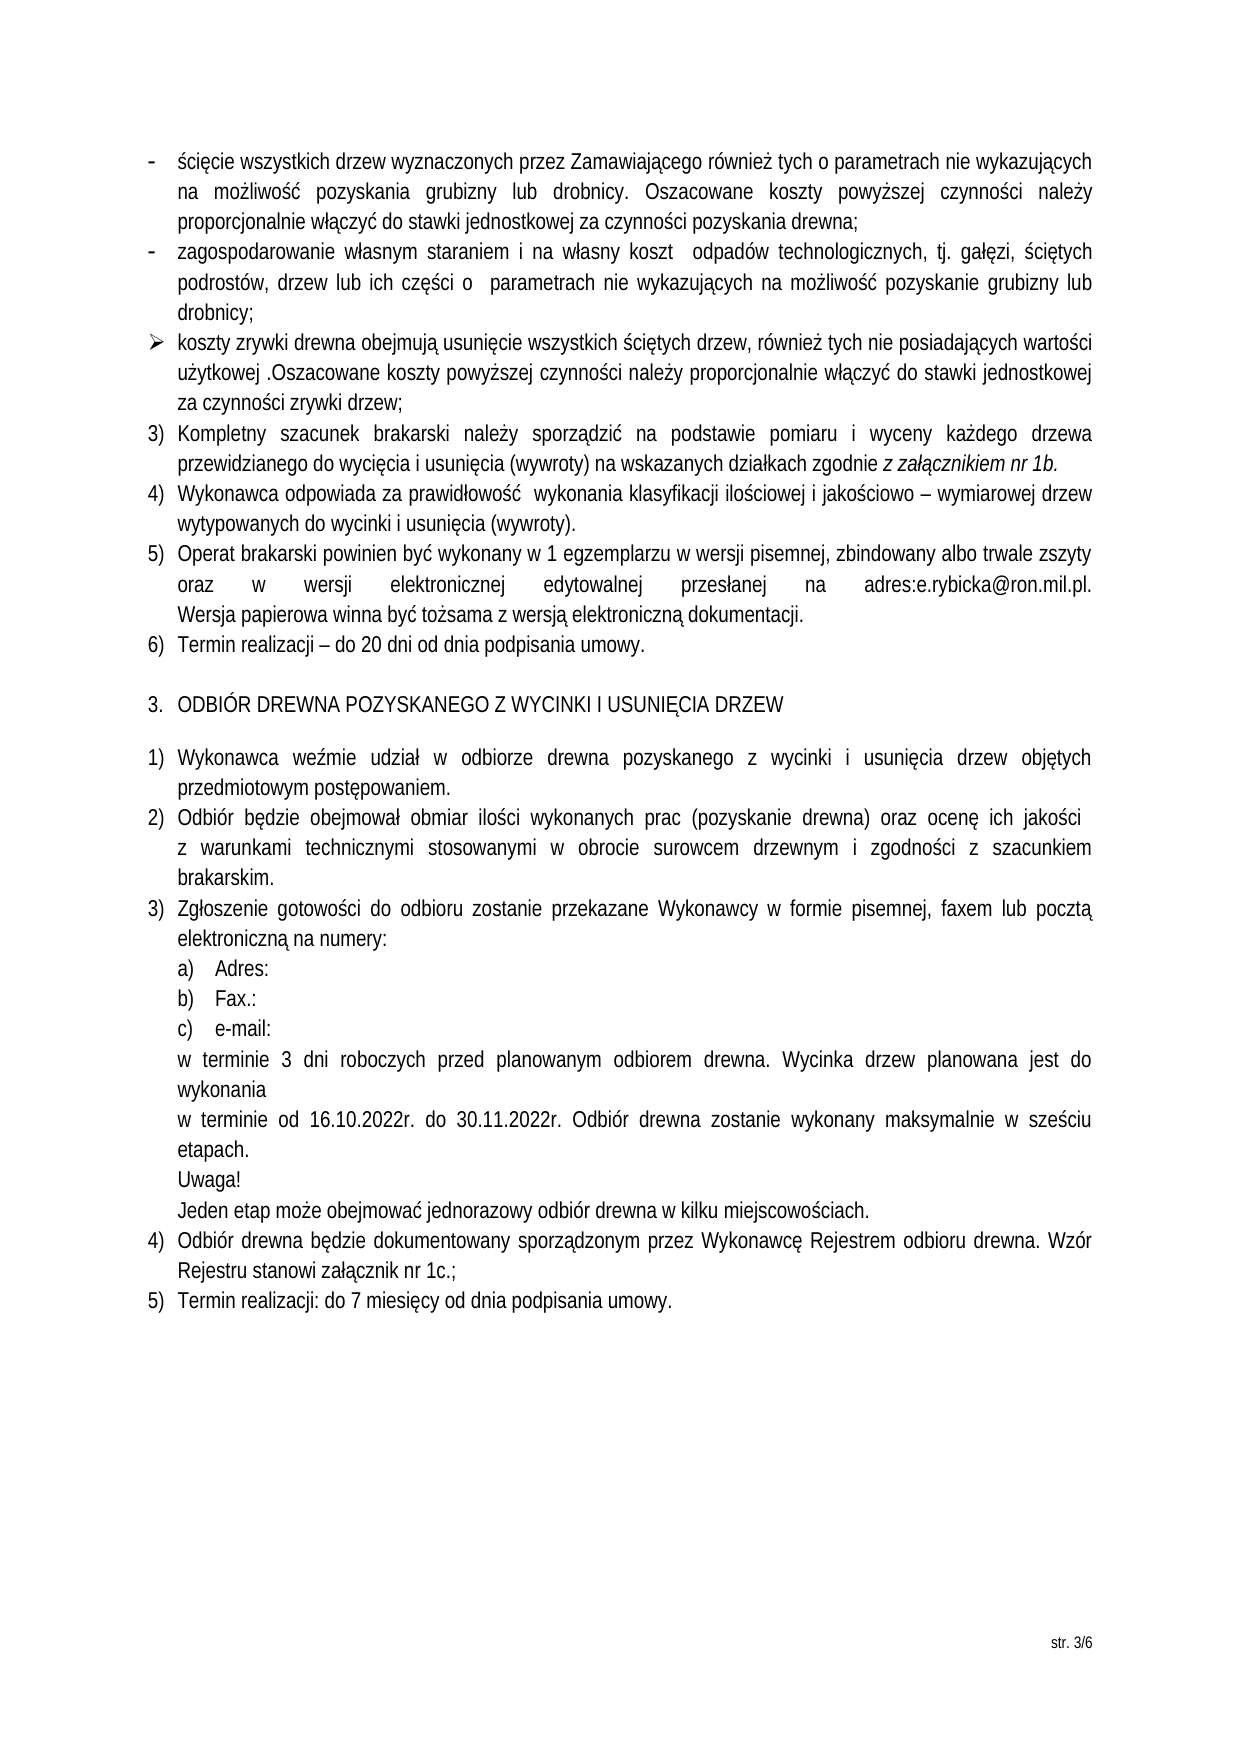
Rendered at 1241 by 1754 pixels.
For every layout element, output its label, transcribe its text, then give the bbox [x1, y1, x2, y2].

list ścięcie wszystkich drzew wyznaczonych przez Zamawiającego również tych o parametrach nie wykazujących na możliwość pozyskania grubizny lub drobnicy. Oszacowane koszty powyższej czynności należy proporcjonalnie włączyć do stawki jednostkowej za czynności pozyskania drewna; [148, 148, 1093, 234]
list Odbiór będzie obejmował obmiar ilości wykonanych prac (pozyskanie drewna) oraz ocenę ich jakości z warunkami technicznymi stosowanymi w obrocie surowcem drzewnym i zgodności z szacunkiem brakarskim. [148, 804, 1093, 891]
list Operat brakarski powinien być wykonany w 1 egzemplarzu w wersji pisemnej, zbindowany albo trwale zszyty oraz w wersji elektronicznej edytowalnej przesłanej na adres:e.rybicka@ron.mil.pl. Wersja papierowa winna być tożsama z wersją elektroniczną dokumentacji. [148, 540, 1093, 627]
list Zgłoszenie gotowości do odbioru zostanie przekazane Wykonawcy w formie pisemnej, faxem lub pocztą elektroniczną na numery: [148, 894, 1093, 951]
list Kompletny szacunek brakarski należy sporządzić na podstawie pomiaru i wyceny każdego drzewa przewidzianego do wycięcia i usunięcia (wywroty) na wskazanych działkach zgodnie z załącznikiem nr 1b. [148, 419, 1093, 476]
list Termin realizacji – do 20 dni od dnia podpisania umowy. [148, 631, 1093, 657]
list zagospodarowanie własnym staraniem i na własny koszt odpadów technologicznych, tj. gałęzi, ściętych podrostów, drzew lub ich części o parametrach nie wykazujących na możliwość pozyskanie grubizny lub drobnicy; [148, 238, 1093, 325]
list w terminie 3 dni roboczych przed planowanym odbiorem drewna. Wycinka drzew planowana jest do wykonania w terminie od 16.10.2022r. do 30.11.2022r. Odbiór drewna zostanie wykonany maksymalnie w sześciu etapach. [177, 1046, 1093, 1163]
list Wykonawca weźmie udział w odbiorze drewna pozyskanego z wycinki i usunięcia drzew objętych przedmiotowym postępowaniem. [148, 743, 1093, 800]
list ODBIÓR DREWNA POZYSKANEGO Z WYCINKI I USUNIĘCIA DRZEW [148, 691, 1093, 718]
list Termin realizacji: do 7 miesięcy od dnia podpisania umowy. [148, 1287, 1093, 1314]
list Jeden etap może obejmować jednorazowy odbiór drewna w kilku miejscowościach. [177, 1197, 1093, 1223]
list Fax.: [177, 985, 1093, 1012]
list Adres: [177, 955, 1093, 981]
list Odbiór drewna będzie dokumentowany sporządzonym przez Wykonawcę Rejestrem odbioru drewna. Wzór Rejestru stanowi załącznik nr 1c.; [148, 1227, 1093, 1283]
list e-mail: [177, 1015, 1093, 1042]
list Uwaga! [177, 1166, 1093, 1193]
list Wykonawca odpowiada za prawidłowość wykonania klasyfikacji ilościowej i jakościowo – wymiarowej drzew wytypowanych do wycinki i usunięcia (wywroty). [148, 480, 1093, 536]
list koszty zrywki drewna obejmują usunięcie wszystkich ściętych drzew, również tych nie posiadających wartości użytkowej .Oszacowane koszty powyższej czynności należy proporcjonalnie włączyć do stawki jednostkowej za czynności zrywki drzew; [148, 329, 1093, 416]
